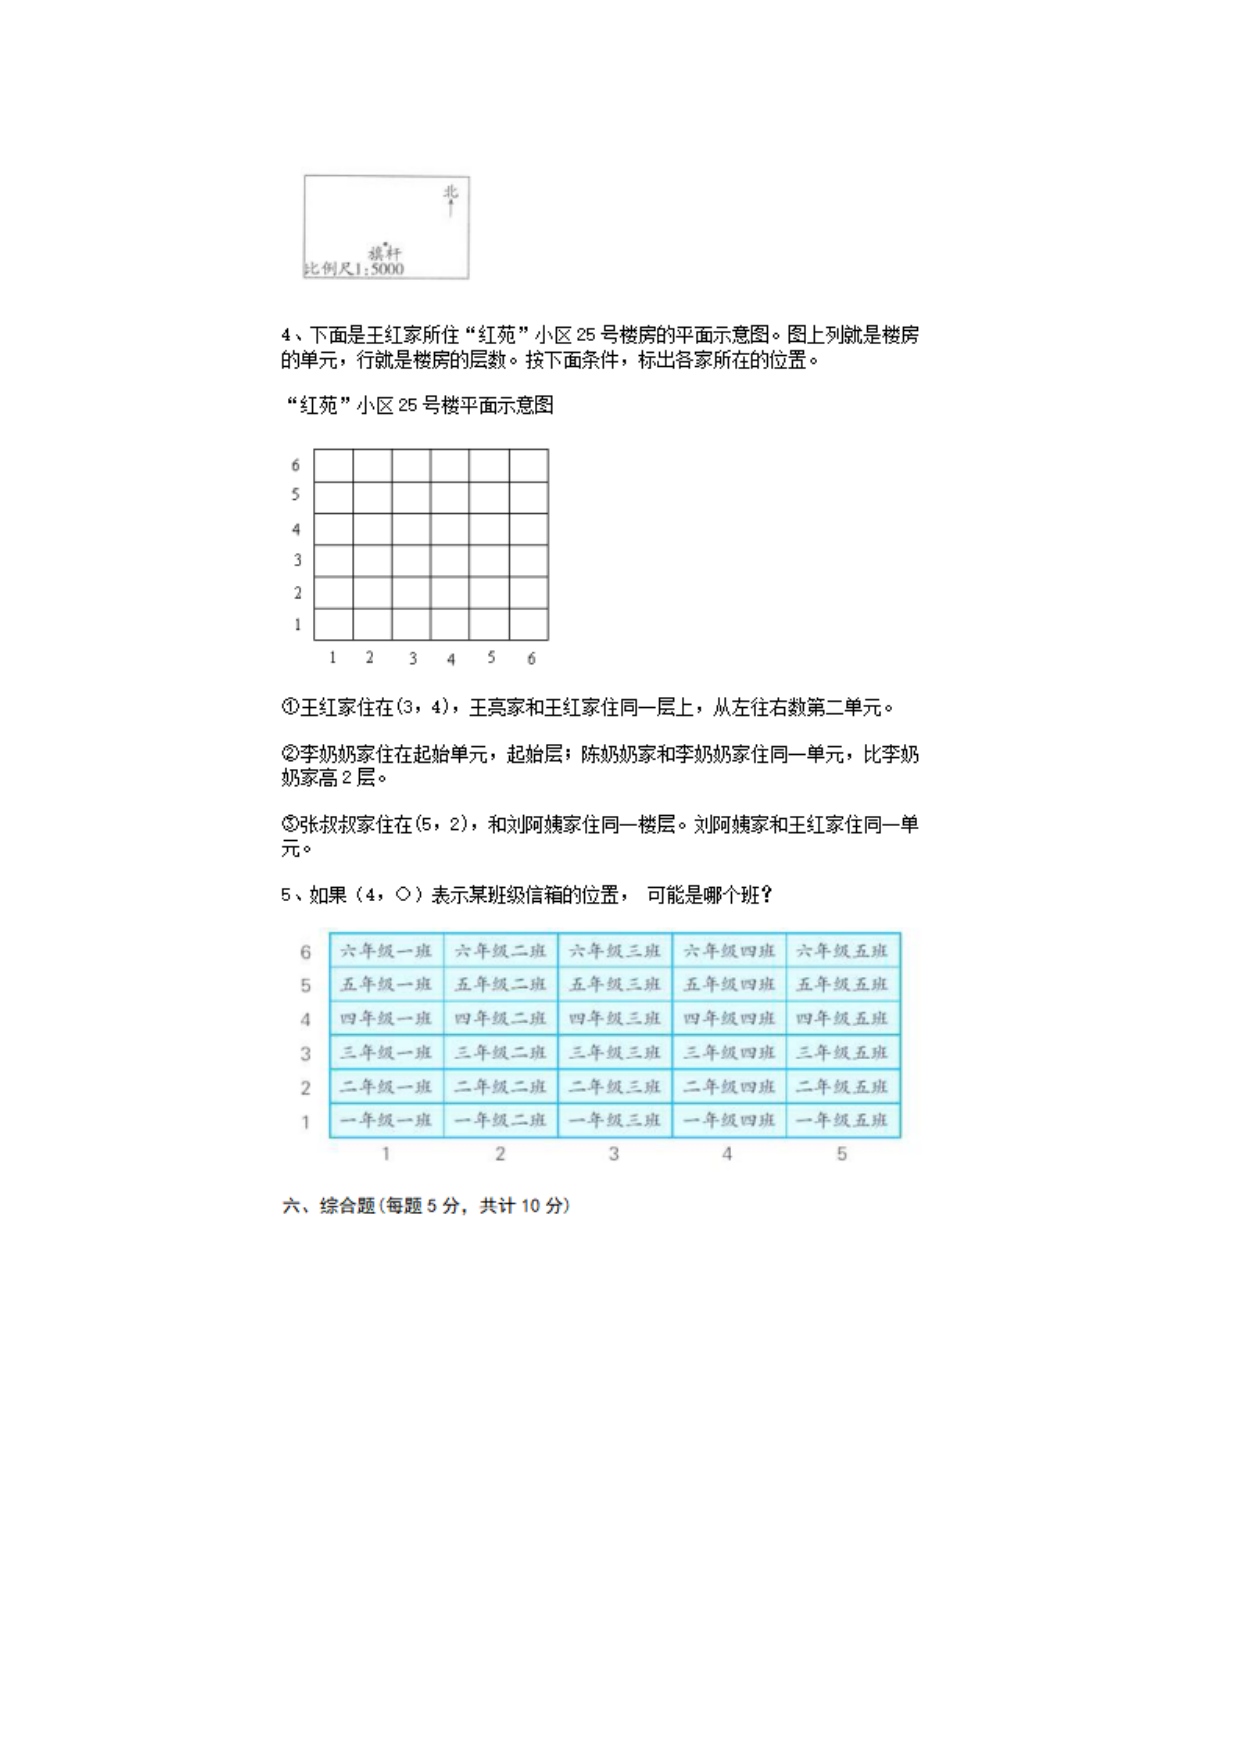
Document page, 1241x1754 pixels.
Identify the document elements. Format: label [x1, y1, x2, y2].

picture [237, 162, 1003, 1228]
